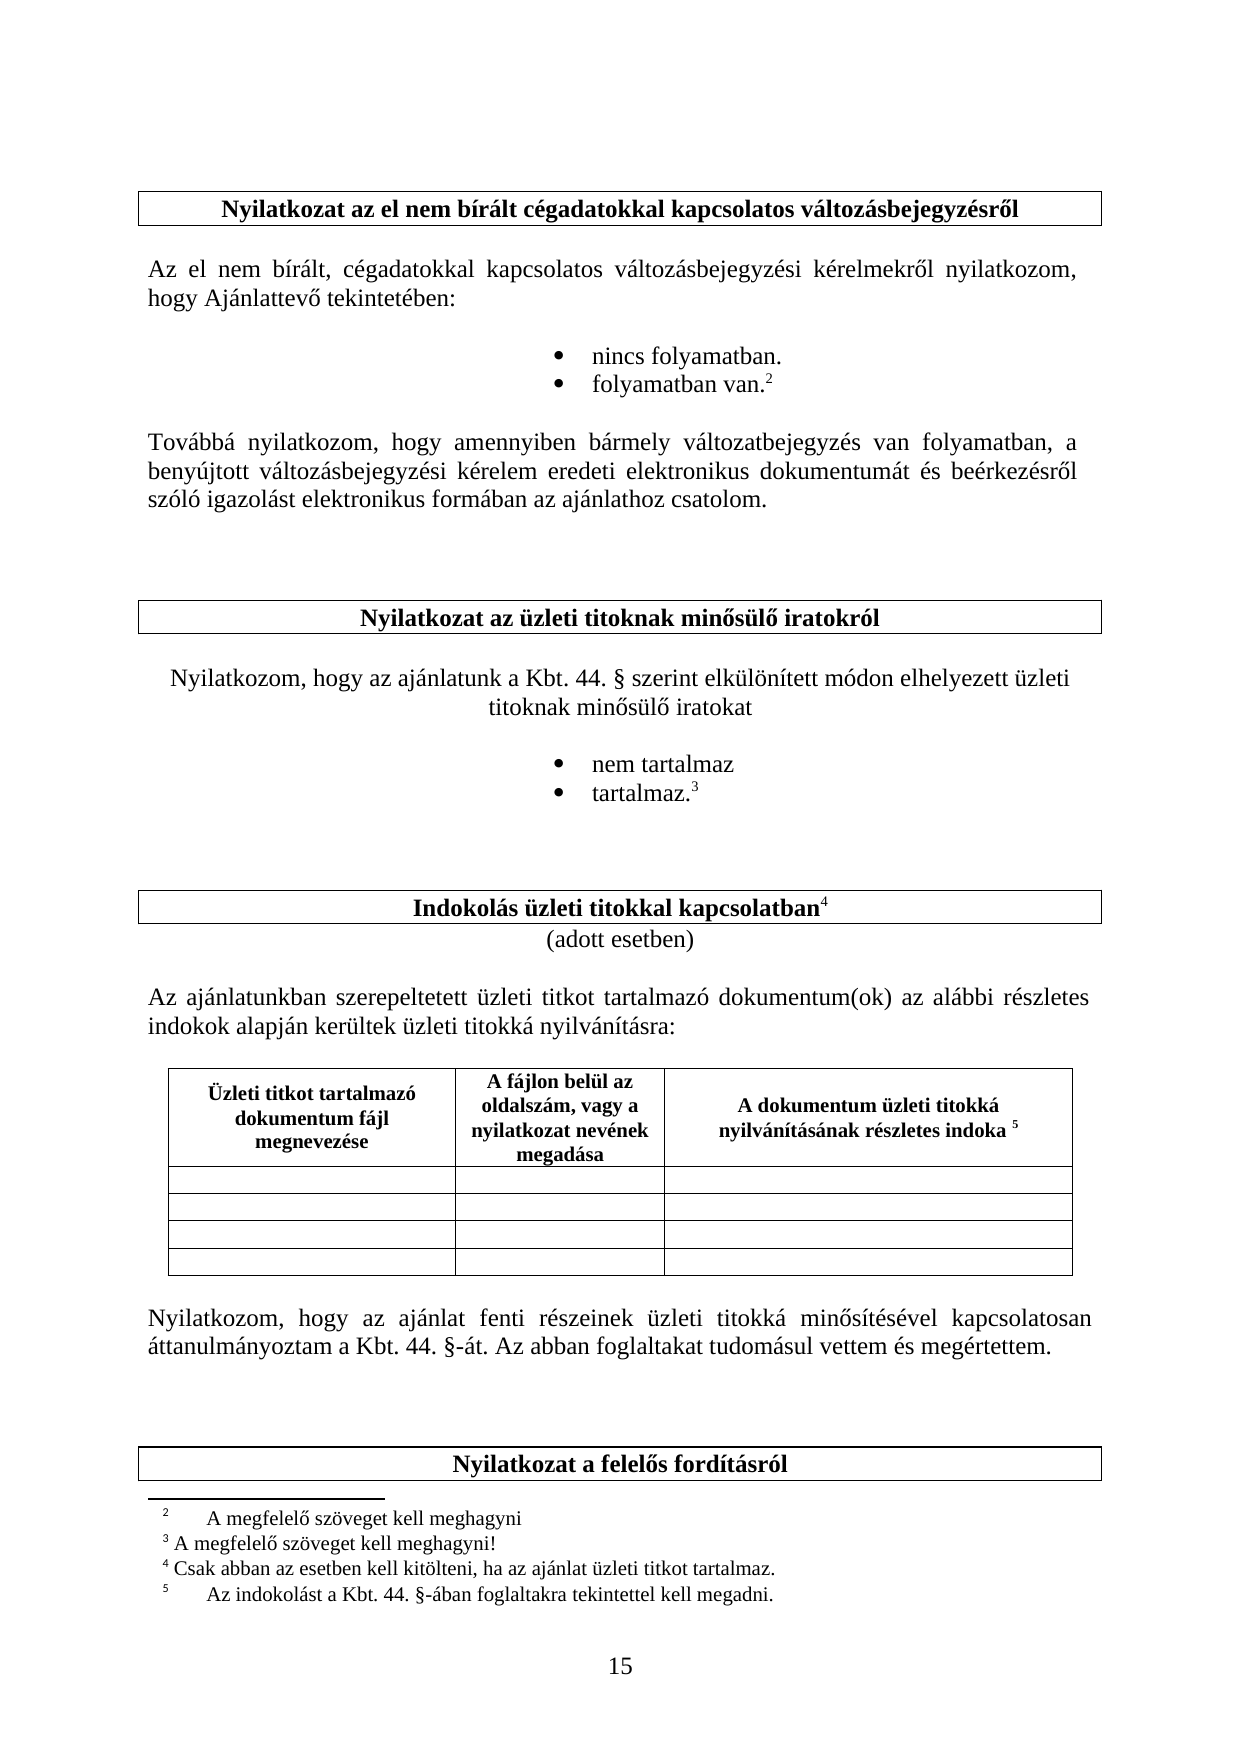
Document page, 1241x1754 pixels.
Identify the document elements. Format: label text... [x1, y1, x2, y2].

table_cell [169, 1167, 455, 1193]
table_cell [456, 1167, 664, 1193]
text Nyilatkozom, hogy az ajánlat fenti részeinek üzleti titokká minősítésével kapcsolatosan áttanulmányoztam a Kbt. 44. §-át. Az abban foglaltakat tudomásul vettem és megértettem. [148, 1303, 1093, 1360]
table_cell [456, 1249, 664, 1275]
list tartalmaz. [554, 778, 1093, 807]
list folyamatban van. [554, 369, 1093, 398]
text Nyilatkozat a felelős fordításról [139, 1448, 1101, 1480]
text Továbbá nyilatkozom, hogy amennyiben bármely változatbejegyzés van folyamatban, a benyújtott változásbejegyzési kérelem eredeti elektronikus dokumentumát és beérkezésről szóló igazolást elektronikus formában az ajánlathoz csatolom. [148, 427, 1078, 513]
text Indokolás üzleti titokkal kapcsolatban [139, 891, 1101, 923]
table_header A dokumentum üzleti titokká nyilvánításának részletes indoka [665, 1069, 1072, 1166]
list nem tartalmaz [554, 749, 1093, 778]
table_cell [665, 1194, 1072, 1220]
table_cell [169, 1194, 455, 1220]
table_cell [665, 1221, 1072, 1248]
text Nyilatkozom, hogy az ajánlatunk a Kbt. 44. § szerint elkülönített módon elhelyezett üzleti titoknak minősülő iratokat [148, 663, 1093, 749]
table_header A fájlon belül az oldalszám, vagy a nyilatkozat nevének megadása [456, 1069, 664, 1166]
table_cell [169, 1249, 455, 1275]
table_cell [169, 1221, 455, 1248]
table_cell [456, 1194, 664, 1220]
table_cell [456, 1221, 664, 1248]
text (adott esetben) [148, 924, 1093, 953]
table_cell [665, 1167, 1072, 1193]
text Nyilatkozat az el nem bírált cégadatokkal kapcsolatos változásbejegyzésről [139, 192, 1101, 225]
text Nyilatkozat az üzleti titoknak minősülő iratokról [139, 601, 1101, 633]
table_cell [665, 1249, 1072, 1275]
table_header Üzleti titkot tartalmazó dokumentum fájl megnevezése [169, 1069, 455, 1166]
text Az ajánlatunkban szerepeltetett üzleti titkot tartalmazó dokumentum(ok) az alábbi részletes indokok alapján kerültek üzleti titokká nyilvánításra: [148, 982, 1090, 1039]
list nincs folyamatban. [554, 341, 1093, 369]
text Az el nem bírált, cégadatokkal kapcsolatos változásbejegyzési kérelmekről nyilatkozom, hogy Ajánlattevő tekintetében: [148, 254, 1078, 312]
